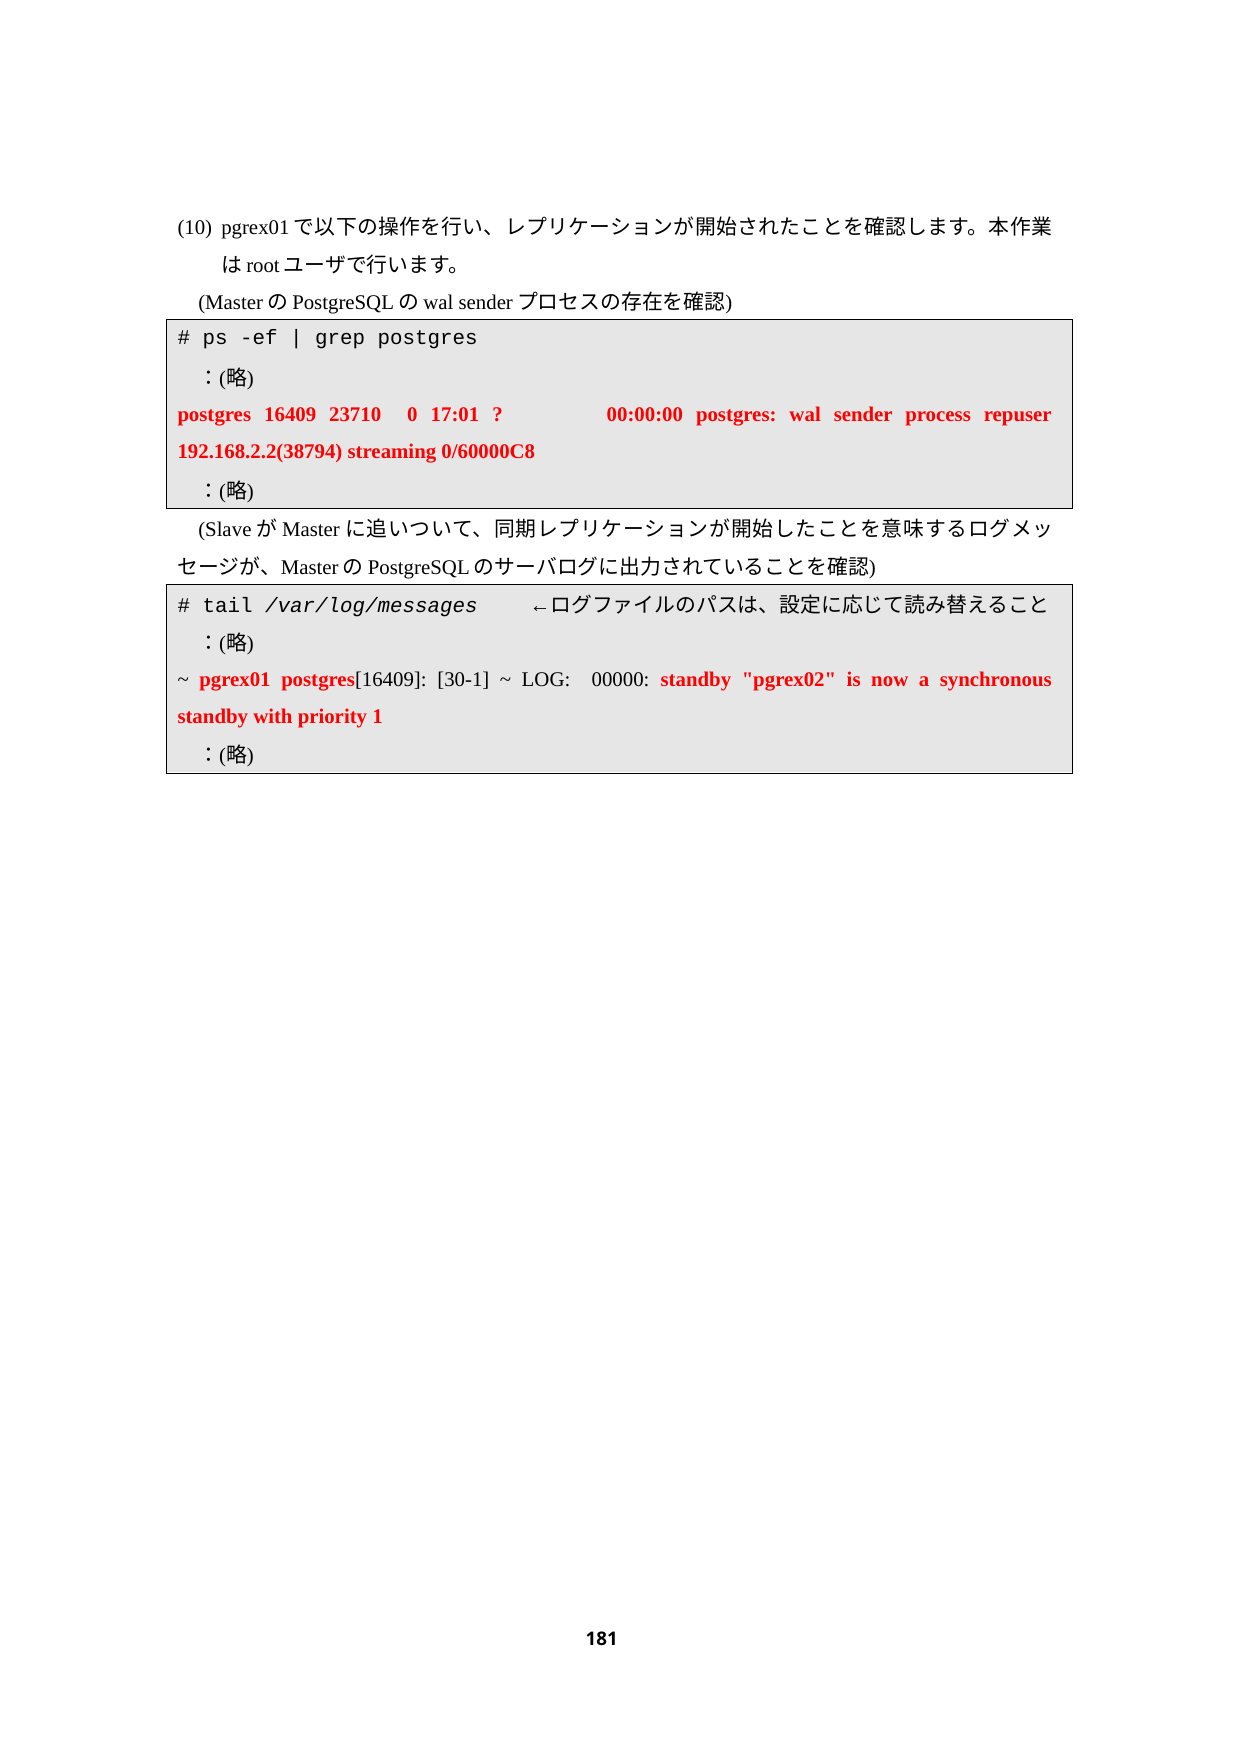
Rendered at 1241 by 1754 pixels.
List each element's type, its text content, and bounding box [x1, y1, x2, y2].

table_header # tail /var/log/messages ←ログファイルのパスは、設定に応じて読み替えること ：(略) ~ pgrex01 postgres[16409]: [30-1] ~ LOG: 00000: standby "pgrex02" is now a synchronous standby with priority 1 ：(略) [167, 585, 1072, 772]
text (SlaveがMasterに追いついて、同期レプリケーションが開始したことを意味するログメッセージが、MasterのPostgreSQLのサーバログに出力されていることを確認) [177, 509, 1054, 584]
list pgrex01で以下の操作を行い、レプリケーションが開始されたことを確認します。本作業はrootユーザで行います。 [177, 207, 1054, 282]
table_header # ps -ef | grep postgres ：(略) postgres 16409 23710 0 17:01 ? 00:00:00 postgres: wal sender process repuser 192.168.2.2(38794) streaming 0/60000C8 ：(略) [167, 320, 1072, 508]
text (MasterのPostgreSQLのwal senderプロセスの存在を確認) [177, 282, 1054, 319]
